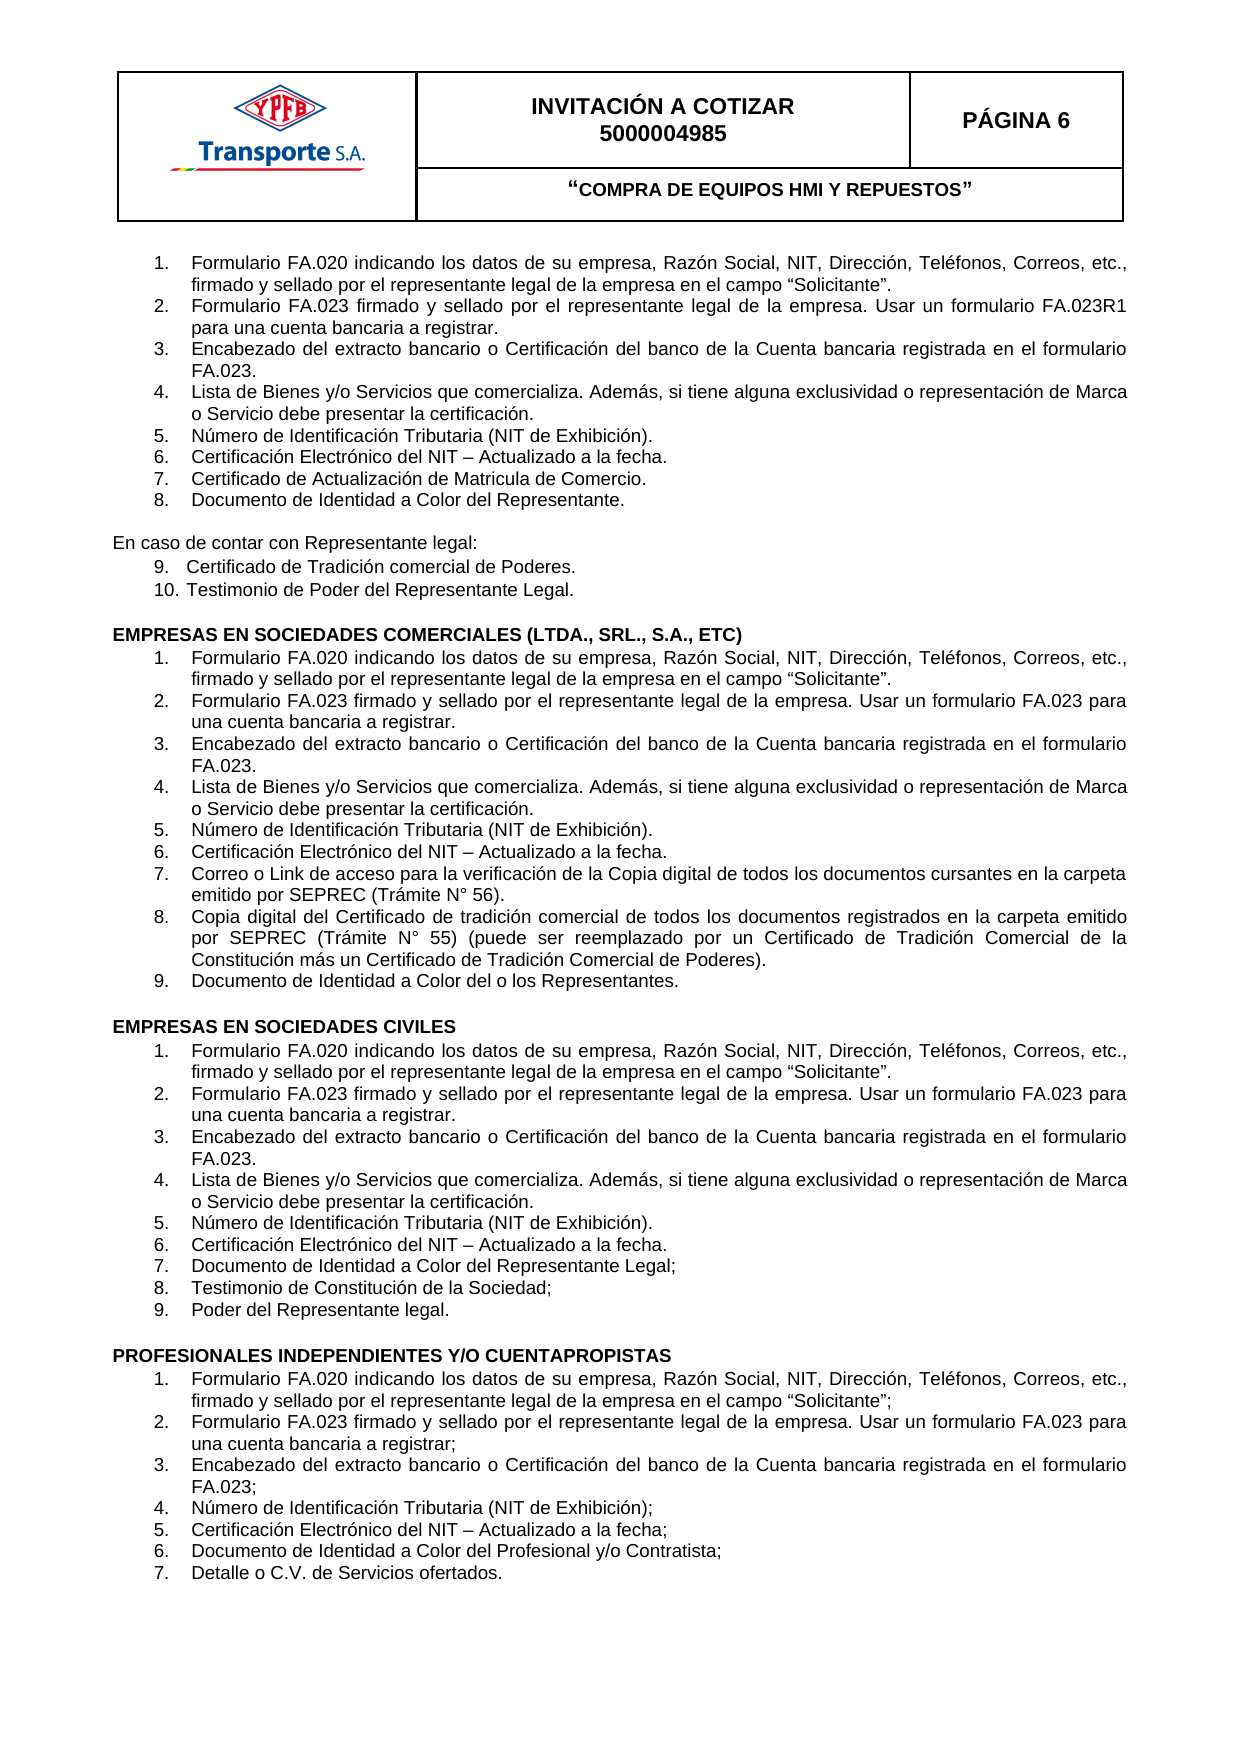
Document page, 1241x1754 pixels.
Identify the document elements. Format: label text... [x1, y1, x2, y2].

list Certificación Electrónico del NIT – Actualizado a la fecha. [153, 841, 1128, 862]
list Formulario FA.020 indicando los datos de su empresa, Razón Social, NIT, Dirección, Teléfonos, Correos, etc., firmado y sellado por el representante legal de la empresa en el campo “Solicitante”. [153, 252, 1128, 295]
text 10. Testimonio de Poder del Representante Legal. [153, 579, 1128, 600]
text En caso de contar con Representante legal: [112, 532, 1128, 554]
list Documento de Identidad a Color del Representante Legal; [153, 1255, 1128, 1277]
list Número de Identificación Tributaria (NIT de Exhibición). [153, 819, 1128, 841]
list Documento de Identidad a Color del Profesional y/o Contratista; [153, 1540, 1128, 1562]
list Detalle o C.V. de Servicios ofertados. [153, 1562, 1128, 1583]
list Correo o Link de acceso para la verificación de la Copia digital de todos los documentos cursantes en la carpeta emitido por SEPREC (Trámite N° 56). [153, 862, 1128, 905]
list Lista de Bienes y/o Servicios que comercializa. Además, si tiene alguna exclusividad o representación de Marca o Servicio debe presentar la certificación. [153, 381, 1128, 424]
picture [169, 84, 365, 171]
list Número de Identificación Tributaria (NIT de Exhibición). [153, 1212, 1128, 1234]
text PROFESIONALES INDEPENDIENTES Y/O CUENTAPROPISTAS [112, 1344, 1128, 1366]
list Lista de Bienes y/o Servicios que comercializa. Además, si tiene alguna exclusividad o representación de Marca o Servicio debe presentar la certificación. [153, 1169, 1128, 1212]
list Encabezado del extracto bancario o Certificación del banco de la Cuenta bancaria registrada en el formulario FA.023. [153, 338, 1128, 381]
list Formulario FA.020 indicando los datos de su empresa, Razón Social, NIT, Dirección, Teléfonos, Correos, etc., firmado y sellado por el representante legal de la empresa en el campo “Solicitante”. [153, 647, 1128, 690]
list Certificación Electrónico del NIT – Actualizado a la fecha. [153, 446, 1128, 467]
list Número de Identificación Tributaria (NIT de Exhibición); [153, 1497, 1128, 1519]
list Formulario FA.023 firmado y sellado por el representante legal de la empresa. Usar un formulario FA.023R1 para una cuenta bancaria a registrar. [153, 295, 1128, 338]
list Formulario FA.023 firmado y sellado por el representante legal de la empresa. Usar un formulario FA.023 para una cuenta bancaria a registrar. [153, 1083, 1128, 1126]
list Encabezado del extracto bancario o Certificación del banco de la Cuenta bancaria registrada en el formulario FA.023; [153, 1454, 1128, 1497]
list Copia digital del Certificado de tradición comercial de todos los documentos registrados en la carpeta emitido por SEPREC (Trámite N° 55) (puede ser reemplazado por un Certificado de Tradición Comercial de la Constitución más un Certificado de Tradición Comercial de Poderes). [153, 905, 1128, 970]
list Lista de Bienes y/o Servicios que comercializa. Además, si tiene alguna exclusividad o representación de Marca o Servicio debe presentar la certificación. [153, 776, 1128, 819]
list Formulario FA.020 indicando los datos de su empresa, Razón Social, NIT, Dirección, Teléfonos, Correos, etc., firmado y sellado por el representante legal de la empresa en el campo “Solicitante”; [153, 1368, 1128, 1411]
list Encabezado del extracto bancario o Certificación del banco de la Cuenta bancaria registrada en el formulario FA.023. [153, 1126, 1128, 1169]
list Testimonio de Constitución de la Sociedad; [153, 1277, 1128, 1298]
list Encabezado del extracto bancario o Certificación del banco de la Cuenta bancaria registrada en el formulario FA.023. [153, 733, 1128, 776]
list Certificación Electrónico del NIT – Actualizado a la fecha. [153, 1234, 1128, 1255]
text EMPRESAS EN SOCIEDADES COMERCIALES (LTDA., SRL., S.A., ETC) [112, 623, 1128, 645]
list Formulario FA.023 firmado y sellado por el representante legal de la empresa. Usar un formulario FA.023 para una cuenta bancaria a registrar; [153, 1411, 1128, 1454]
text 9. Certificado de Tradición comercial de Poderes. [153, 555, 1128, 577]
list Formulario FA.023 firmado y sellado por el representante legal de la empresa. Usar un formulario FA.023 para una cuenta bancaria a registrar. [153, 690, 1128, 733]
list Poder del Representante legal. [153, 1298, 1128, 1320]
list Certificación Electrónico del NIT – Actualizado a la fecha; [153, 1519, 1128, 1540]
list Formulario FA.020 indicando los datos de su empresa, Razón Social, NIT, Dirección, Teléfonos, Correos, etc., firmado y sellado por el representante legal de la empresa en el campo “Solicitante”. [153, 1039, 1128, 1083]
list Certificado de Actualización de Matricula de Comercio. [153, 467, 1128, 489]
list Documento de Identidad a Color del Representante. [153, 489, 1128, 511]
list Documento de Identidad a Color del o los Representantes. [153, 970, 1128, 992]
list Número de Identificación Tributaria (NIT de Exhibición). [153, 424, 1128, 446]
text EMPRESAS EN SOCIEDADES CIVILES [112, 1016, 1128, 1038]
